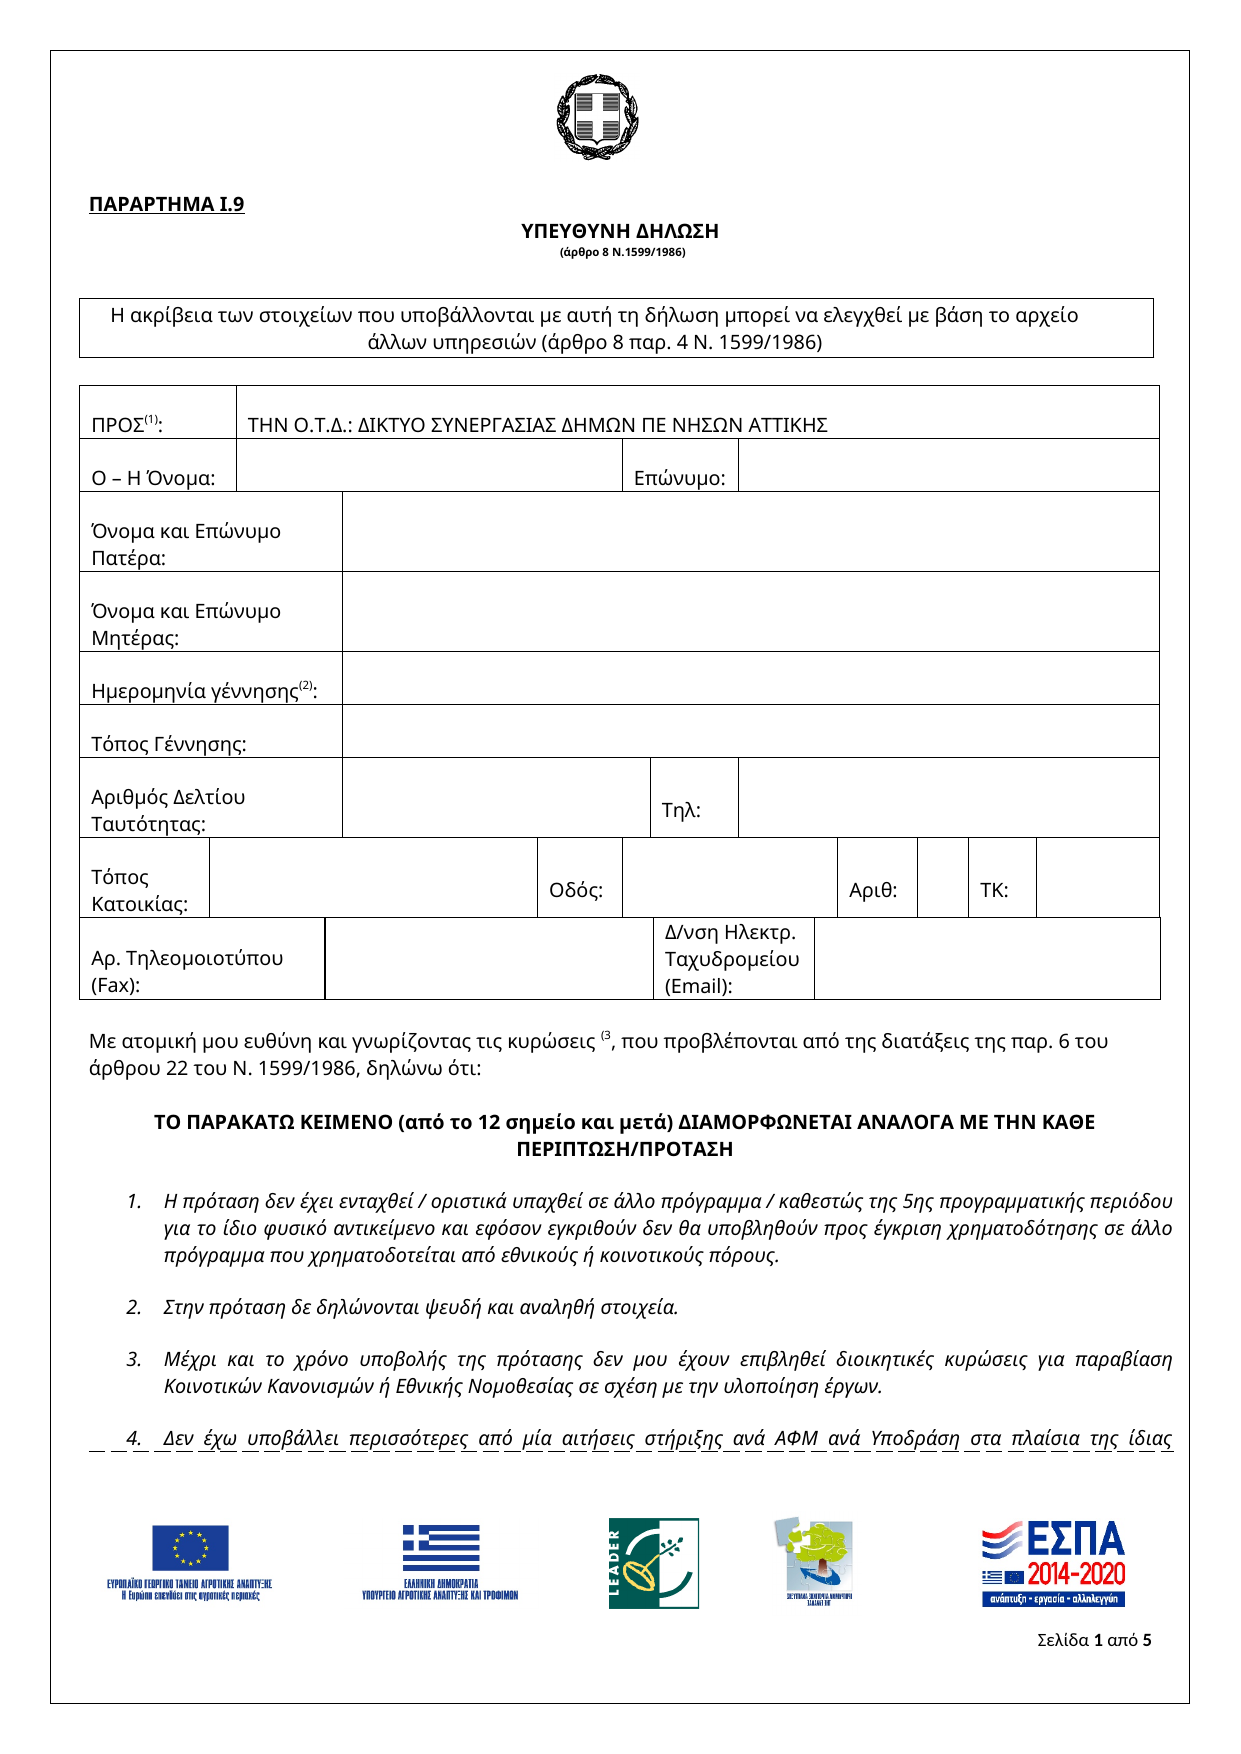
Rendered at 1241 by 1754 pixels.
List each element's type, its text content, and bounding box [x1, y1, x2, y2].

table_cell Αριθ: [838, 838, 917, 917]
table_cell [918, 838, 968, 917]
table_cell [237, 439, 622, 491]
table_cell Επώνυμο: [623, 439, 738, 491]
table_cell [343, 492, 1159, 571]
table_cell Όνομα και Επώνυμο Μητέρας: [80, 572, 342, 651]
picture [609, 1518, 700, 1609]
table_cell Όνομα και Επώνυμο Πατέρα: [80, 492, 342, 571]
text Η ακρίβεια των στοιχείων που υποβάλλονται με αυτή τη δήλωση μπορεί να ελεγχθεί με βάση το αρχείο άλλων υπηρεσιών (άρθρο 8 παρ. 4 Ν. 1599/1986) [80, 299, 1153, 357]
table_cell Ημερομηνία γέννησης(2): [80, 652, 342, 704]
table_cell [739, 758, 1159, 837]
table_header Με ατομική μου ευθύνη και γνωρίζοντας τις κυρώσεις (3, που προβλέπονται από της διατάξεις της παρ. 6 του άρθρου 22 του Ν. 1599/1986, δηλώνω ότι: [89, 1000, 1174, 1108]
table_cell [623, 838, 837, 917]
table_header ΠΡΟΣ(1): [80, 386, 236, 438]
subtitle ΥΠΕΥΘΥΝΗ ΔΗΛΩΣΗ [89, 217, 1152, 244]
table_cell [343, 758, 650, 837]
table_cell [326, 918, 653, 999]
table_cell [343, 652, 1159, 704]
picture [92, 1518, 288, 1609]
picture [772, 1511, 863, 1616]
table_cell Τηλ: [651, 758, 738, 837]
table_cell Αριθμός Δελτίου Ταυτότητας: [80, 758, 342, 837]
table_cell Οδός: [538, 838, 622, 917]
picture [554, 73, 640, 162]
table_header ΤΗΝ Ο.Τ.Δ.: ΔΙΚΤΥΟ ΣΥΝΕΡΓΑΣΙΑΣ ΔΗΜΩΝ ΠΕ ΝΗΣΩΝ ΑΤΤΙΚΗΣ [237, 386, 1159, 438]
picture [343, 1518, 539, 1609]
table_cell Τόπος Γέννησης: [80, 705, 342, 757]
table_cell [210, 838, 537, 917]
picture [978, 1518, 1129, 1609]
table_cell Δ/νση Ηλεκτρ. Ταχυδρομείου (Εmail): [654, 918, 814, 999]
table_cell Αρ. Τηλεομοιοτύπου (Fax): [80, 918, 324, 999]
table_cell [343, 572, 1159, 651]
table_cell ΤΚ: [969, 838, 1036, 917]
table_cell Τόπος Κατοικίας: [80, 838, 209, 917]
table_cell [343, 705, 1159, 757]
table_cell [739, 439, 1159, 491]
table_cell [1037, 838, 1159, 917]
table_cell [815, 918, 1160, 999]
subtitle (άρθρο 8 Ν.1599/1986) [89, 244, 1152, 271]
subtitle ΠΑΡΑΡΤΗΜΑ Ι.9 [89, 190, 1152, 217]
table_cell Ο – Η Όνομα: [80, 439, 236, 491]
